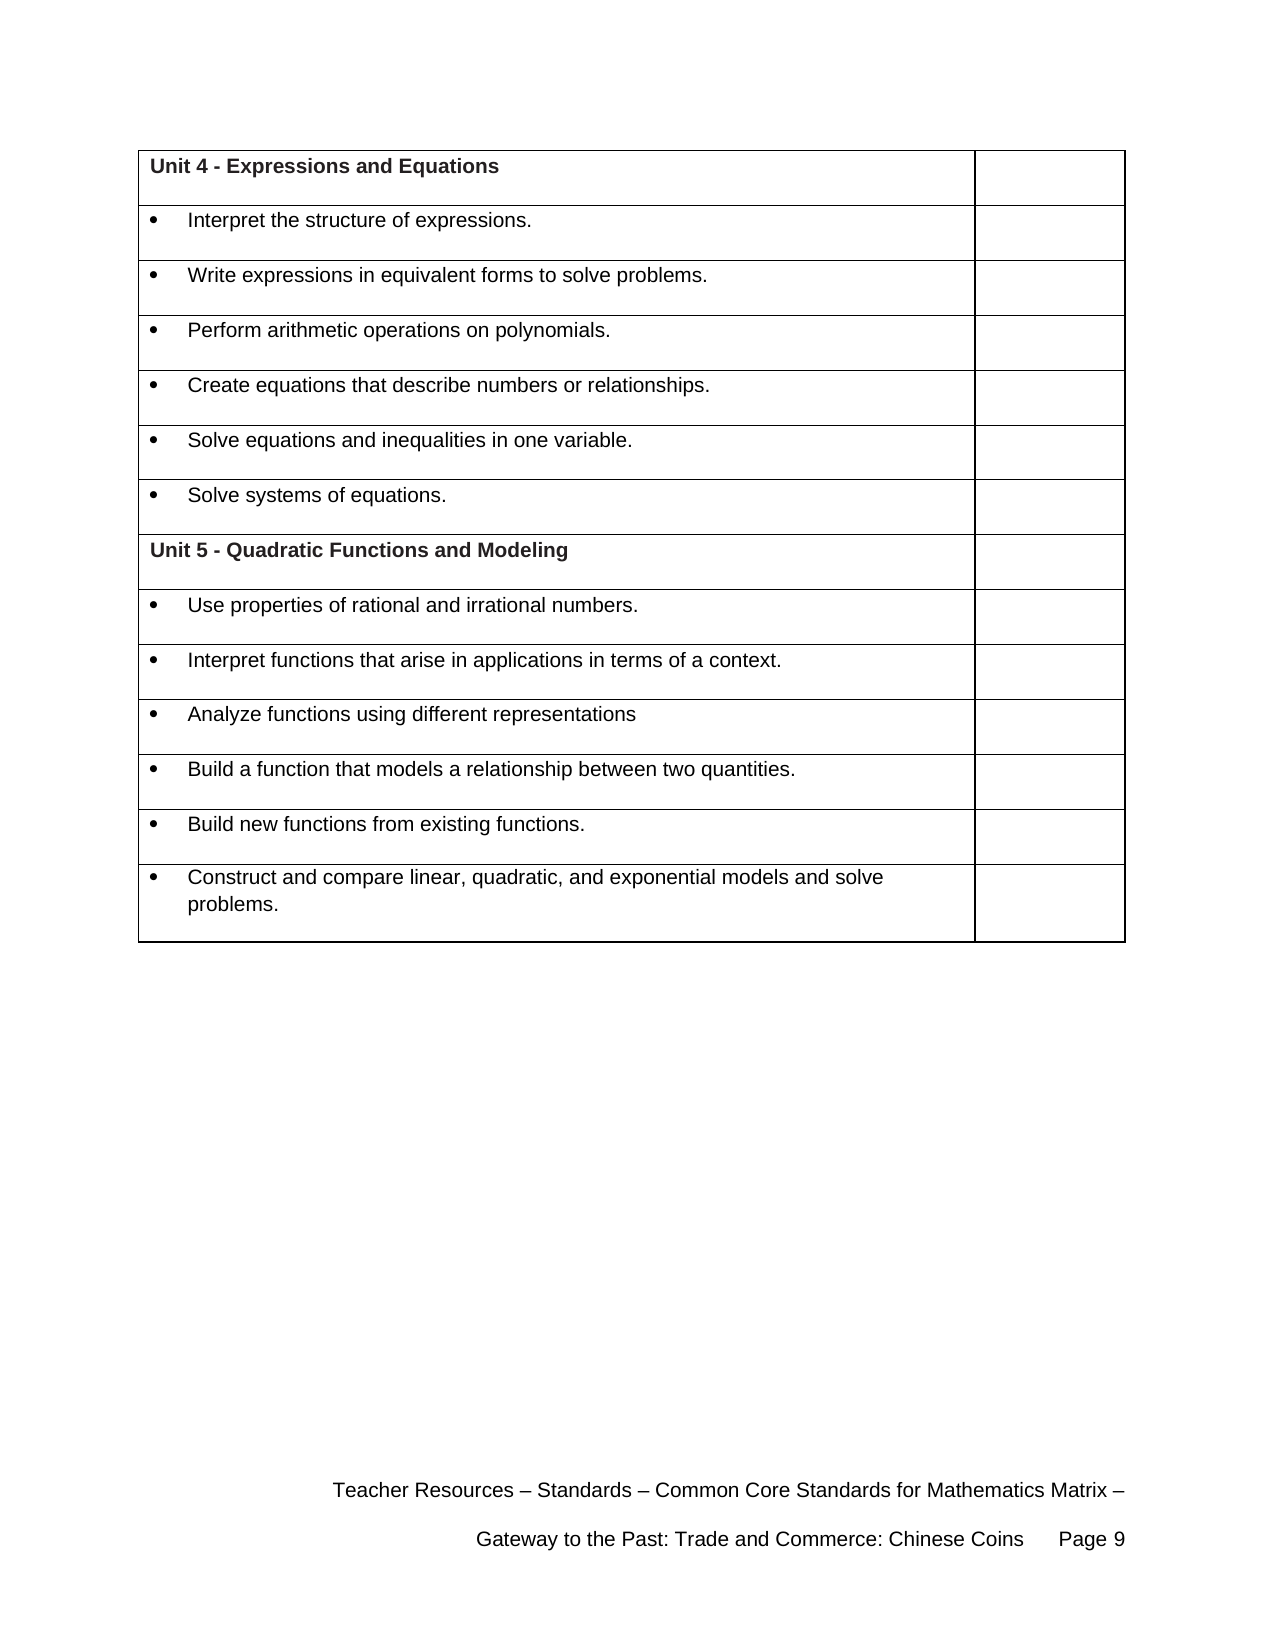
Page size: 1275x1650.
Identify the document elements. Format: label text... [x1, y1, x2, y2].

table_cell [976, 426, 1124, 479]
table_cell [976, 865, 1124, 941]
table_cell [976, 316, 1124, 369]
table_cell [976, 151, 1124, 205]
table_cell [976, 371, 1124, 424]
table_cell Analyze functions using different representations [139, 700, 974, 754]
table_cell Solve systems of equations. [139, 480, 974, 534]
table_cell Unit 4 - Expressions and Equations [139, 151, 974, 205]
table_cell [976, 645, 1124, 699]
table_cell [976, 755, 1124, 809]
table_cell [976, 261, 1124, 315]
table_cell Write expressions in equivalent forms to solve problems. [139, 261, 974, 315]
table_cell Build a function that models a relationship between two quantities. [139, 755, 974, 809]
table_cell [976, 590, 1124, 644]
table_cell Construct and compare linear, quadratic, and exponential models and solve problems. [139, 865, 974, 941]
table_cell Build new functions from existing functions. [139, 810, 974, 864]
table_cell [976, 480, 1124, 534]
table_cell Perform arithmetic operations on polynomials. [139, 316, 974, 369]
table_cell [976, 700, 1124, 754]
table_cell [976, 535, 1124, 589]
table_cell Use properties of rational and irrational numbers. [139, 590, 974, 644]
table_cell Solve equations and inequalities in one variable. [139, 426, 974, 479]
table_cell Unit 5 - Quadratic Functions and Modeling [139, 535, 974, 589]
table_cell [976, 810, 1124, 864]
table_cell Create equations that describe numbers or relationships. [139, 371, 974, 424]
table_cell [976, 206, 1124, 260]
table_cell Interpret functions that arise in applications in terms of a context. [139, 645, 974, 699]
table_cell Interpret the structure of expressions. [139, 206, 974, 260]
